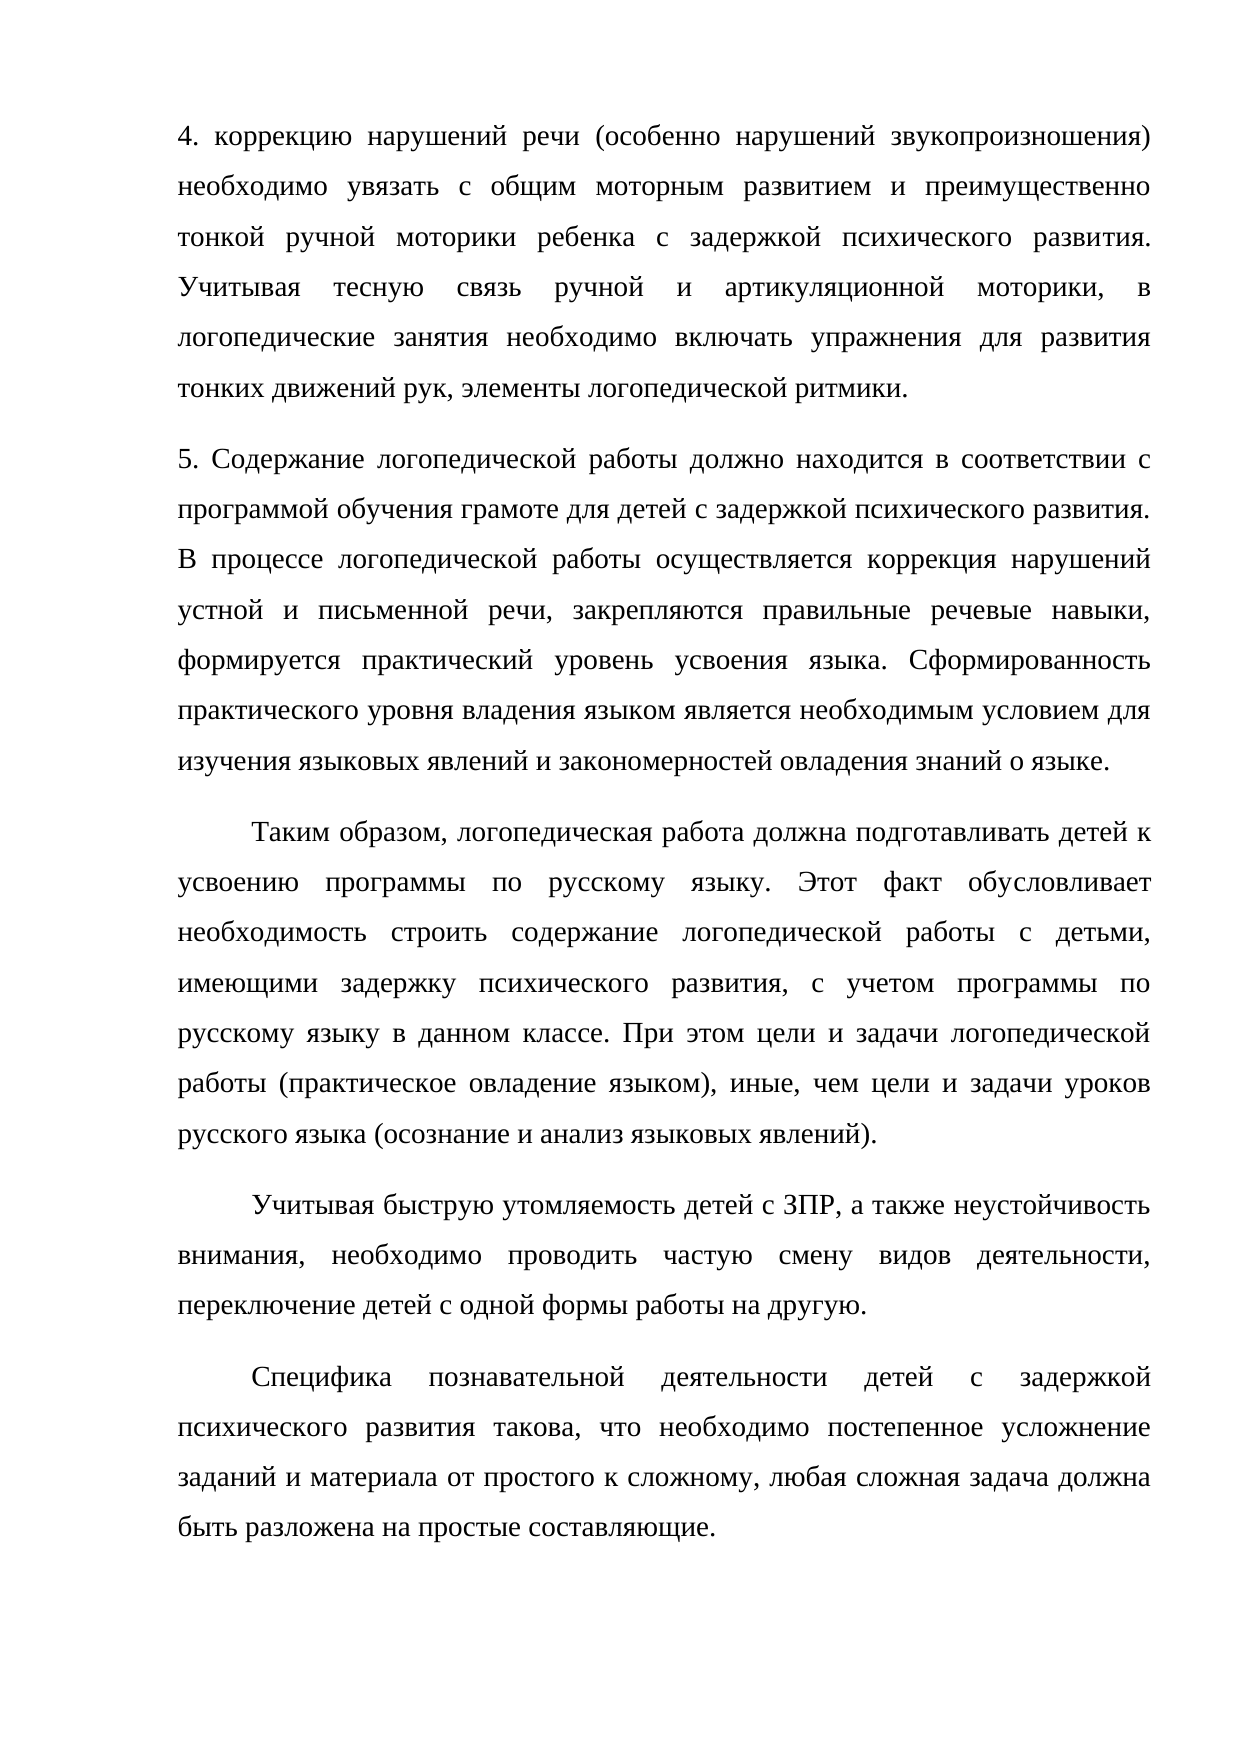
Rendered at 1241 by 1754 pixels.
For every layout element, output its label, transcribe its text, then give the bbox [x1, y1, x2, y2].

text Учитывая быструю утомляемость детей с ЗПР, а также неустойчивость внимания, необходимо проводить частую смену видов деятельности, переключение детей с одной формы работы на другую. [177, 1187, 1152, 1321]
text 4. коррекцию нарушений речи (особенно нарушений звукопроизношения) необходимо увязать с общим моторным развитием и преимущественно тонкой ручной моторики ребенка с задержкой психического развития. Учитывая тесную связь ручной и артикуляционной моторики, в логопедические занятия необходимо включать упражнения для развития тонких движений рук, элементы логопедической ритмики. [177, 118, 1152, 403]
text 5. Содержание логопедической работы должно находится в соответствии с программой обучения грамоте для детей с задержкой психического развития. В процессе логопедической работы осуществляется коррекция нарушений устной и письменной речи, закрепляются правильные речевые навыки, формируется практический уровень усвоения языка. Сформированность практического уровня владения языком является необходимым условием для изучения языковых явлений и закономерностей овладения знаний о языке. [177, 441, 1152, 776]
text Таким образом, логопедическая работа должна подготавливать детей к усвоению программы по русскому языку. Этот факт обусловливает необходимость строить содержание логопедической работы с детьми, имеющими задержку психического развития, с учетом программы по русскому языку в данном классе. При этом цели и задачи логопедической работы (практическое овладение языком), иные, чем цели и задачи уроков русского языка (осознание и анализ языковых явлений). [177, 814, 1152, 1149]
text Специфика познавательной деятельности детей с задержкой психического развития такова, что необходимо постепенное усложнение заданий и материала от простого к сложному, любая сложная задача должна быть разложена на простые составляющие. [177, 1359, 1152, 1543]
